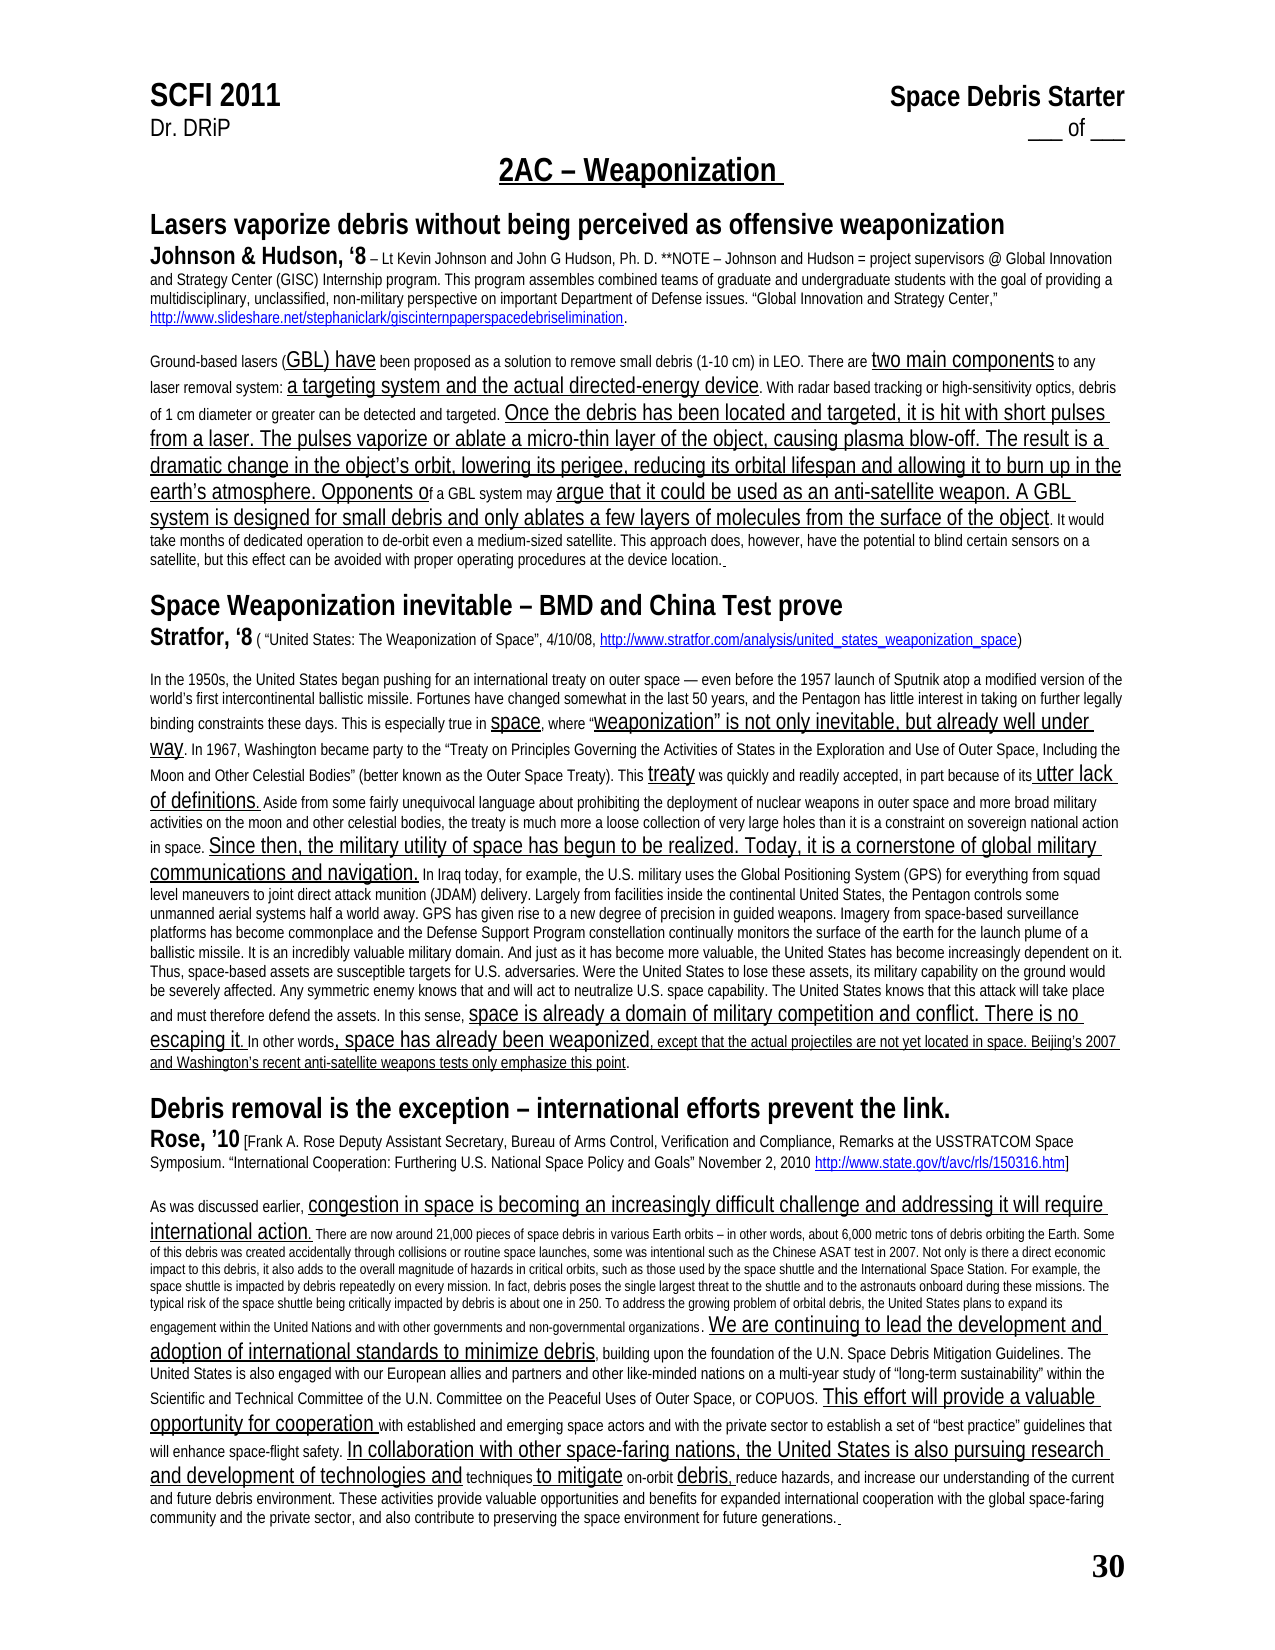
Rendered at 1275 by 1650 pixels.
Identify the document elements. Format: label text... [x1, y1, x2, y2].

text Rose, ’10 [Frank A. Rose Deputy Assistant Secretary, Bureau of Arms Control, Verification and Compliance, Remarks at the USSTRATCOM Space Symposium. “International Cooperation: Furthering U.S. National Space Policy and Goals” November 2, 2010 http://www.state.gov/t/avc/rls/150316.htm] [150, 1124, 1125, 1172]
text 2AC – Weaponization [150, 150, 1125, 188]
text Ground-based lasers (GBL) have been proposed as a solution to remove small debris (1-10 cm) in LEO. There are two main components to any laser removal system: a targeting system and the actual directed-energy device. With radar based tracking or high-sensitivity optics, debris of 1 cm diameter or greater can be detected and targeted. Once the debris has been located and targeted, it is hit with short pulses from a laser. The pulses vaporize or ablate a micro-thin layer of the object, causing plasma blow-off. The result is a dramatic change in the object’s orbit, lowering its perigee, reducing its orbital lifespan and allowing it to burn up in the earth’s atmosphere. Opponents of a GBL system may argue that it could be used as an anti-satellite weapon. A GBL system is designed for small debris and only ablates a few layers of molecules from the surface of the object. It would take months of dedicated operation to de-orbit even a medium-sized satellite. This approach does, however, have the potential to blind certain sensors on a satellite, but this effect can be avoided with proper operating procedures at the device location. [150, 346, 1125, 569]
text Lasers vaporize debris without being perceived as offensive weaponization [150, 207, 1125, 241]
text In the 1950s, the United States began pushing for an international treaty on outer space — even before the 1957 launch of Sputnik atop a modified version of the world’s first intercontinental ballistic missile. Fortunes have changed somewhat in the last 50 years, and the Pentagon has little interest in taking on further legally binding constraints these days. This is especially true in space, where “weaponization” is not only inevitable, but already well under way. In 1967, Washington became party to the “Treaty on Principles Governing the Activities of States in the Exploration and Use of Outer Space, Including the Moon and Other Celestial Bodies” (better known as the Outer Space Treaty). This treaty was quickly and readily accepted, in part because of its utter lack of definitions. Aside from some fairly unequivocal language about prohibiting the deployment of nuclear weapons in outer space and more broad military activities on the moon and other celestial bodies, the treaty is much more a loose collection of very large holes than it is a constraint on sovereign national action in space. Since then, the military utility of space has begun to be realized. Today, it is a cornerstone of global military communications and navigation. In Iraq today, for example, the U.S. military uses the Global Positioning System (GPS) for everything from squad level maneuvers to joint direct attack munition (JDAM) delivery. Largely from facilities inside the continental United States, the Pentagon controls some unmanned aerial systems half a world away. GPS has given rise to a new degree of precision in guided weapons. Imagery from space-based surveillance platforms has become commonplace and the Defense Support Program constellation continually monitors the surface of the earth for the launch plume of a ballistic missile. It is an incredibly valuable military domain. And just as it has become more valuable, the United States has become increasingly dependent on it. Thus, space-based assets are susceptible targets for U.S. adversaries. Were the United States to lose these assets, its military capability on the ground would be severely affected. Any symmetric enemy knows that and will act to neutralize U.S. space capability. The United States knows that this attack will take place and must therefore defend the assets. In this sense, space is already a domain of military competition and conflict. There is no escaping it. In other words, space has already been weaponized, except that the actual projectiles are not yet located in space. Beijing’s 2007 and Washington’s recent anti-satellite weapons tests only emphasize this point. [150, 669, 1125, 1072]
text Debris removal is the exception – international efforts prevent the link. [150, 1091, 1125, 1124]
text Space Weaponization inevitable – BMD and China Test prove [150, 588, 1125, 622]
text As was discussed earlier, congestion in space is becoming an increasingly difficult challenge and addressing it will require international action. There are now around 21,000 pieces of space debris in various Earth orbits – in other words, about 6,000 metric tons of debris orbiting the Earth. Some of this debris was created accidentally through collisions or routine space launches, some was intentional such as the Chinese ASAT test in 2007. Not only is there a direct economic impact to this debris, it also adds to the overall magnitude of hazards in critical orbits, such as those used by the space shuttle and the International Space Station. For example, the space shuttle is impacted by debris repeatedly on every mission. In fact, debris poses the single largest threat to the shuttle and to the astronauts onboard during these missions. The typical risk of the space shuttle being critically impacted by debris is about one in 250. To address the growing problem of orbital debris, the United States plans to expand its engagement within the United Nations and with other governments and non-governmental organizations. We are continuing to lead the development and adoption of international standards to minimize debris, building upon the foundation of the U.N. Space Debris Mitigation Guidelines. The United States is also engaged with our European allies and partners and other like-minded nations on a multi-year study of “long-term sustainability” within the Scientific and Technical Committee of the U.N. Committee on the Peaceful Uses of Outer Space, or COPUOS. This effort will provide a valuable opportunity for cooperation with established and emerging space actors and with the private sector to establish a set of “best practice” guidelines that will enhance space-flight safety. In collaboration with other space-faring nations, the United States is also pursuing research and development of technologies and techniques to mitigate on-orbit debris, reduce hazards, and increase our understanding of the current and future debris environment. These activities provide valuable opportunities and benefits for expanded international cooperation with the global space-faring community and the private sector, and also contribute to preserving the space environment for future generations. [150, 1191, 1125, 1527]
text Johnson & Hudson, ‘8 – Lt Kevin Johnson and John G Hudson, Ph. D. **NOTE – Johnson and Hudson = project supervisors @ Global Innovation and Strategy Center (GISC) Internship program. This program assembles combined teams of graduate and undergraduate students with the goal of providing a multidisciplinary, unclassified, non-military perspective on important Department of Defense issues. “Global Innovation and Strategy Center,” http://www.slideshare.net/stephaniclark/giscinternpaperspacedebriselimination. [150, 241, 1125, 327]
text Stratfor, ‘8 ( “United States: The Weaponization of Space”, 4/10/08, http://www.stratfor.com/analysis/united_states_weaponization_space) [150, 622, 1125, 650]
